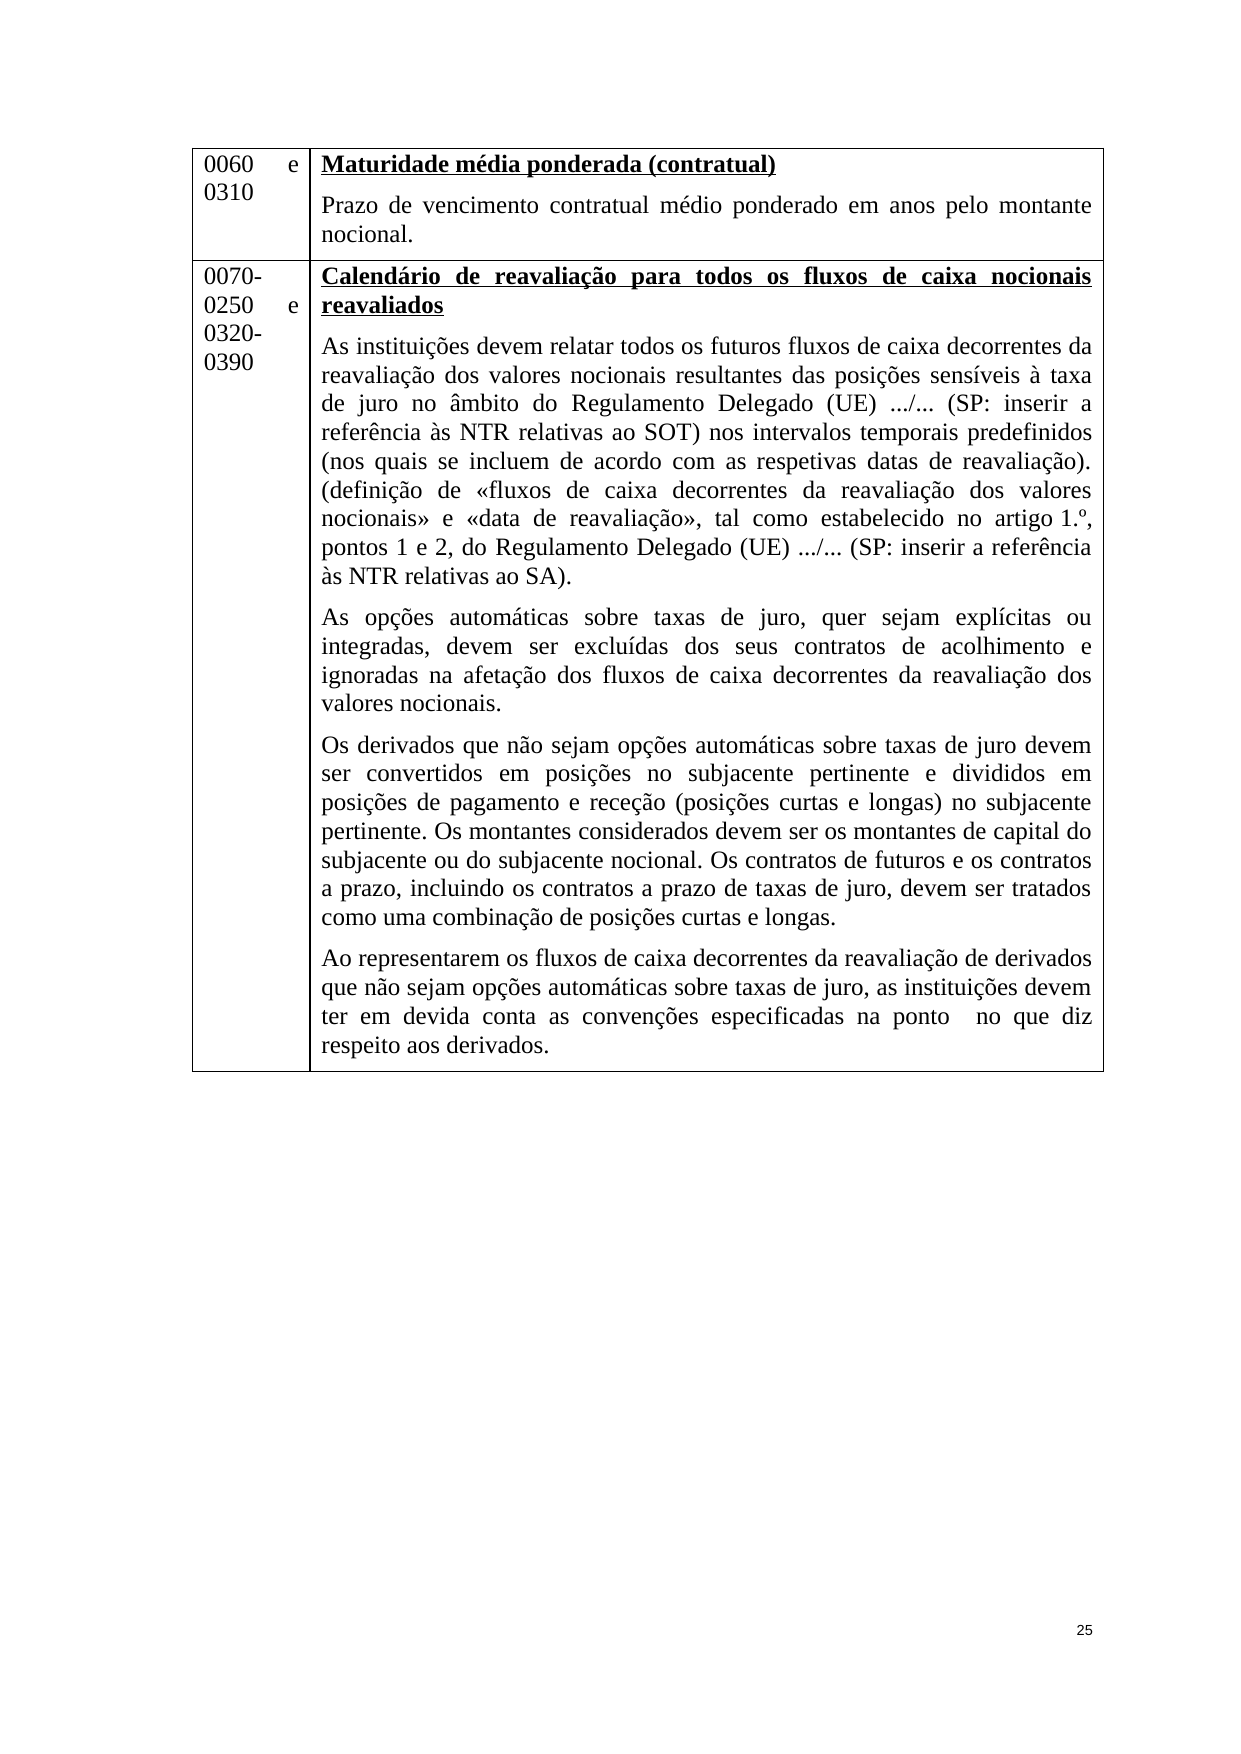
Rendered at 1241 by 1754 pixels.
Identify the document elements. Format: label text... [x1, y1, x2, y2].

table_cell Maturidade média ponderada (contratual) Prazo de vencimento contratual médio ponderado em anos pelo montante nocional. [311, 149, 1103, 260]
table_cell 0070-0250 e 0320-0390 [193, 261, 309, 1071]
table_cell 0060 e 0310 [193, 149, 309, 260]
table_cell Calendário de reavaliação para todos os fluxos de caixa nocionais reavaliados As instituições devem relatar todos os futuros fluxos de caixa decorrentes da reavaliação dos valores nocionais resultantes das posições sensíveis à taxa de juro no âmbito do Regulamento Delegado (UE) .../... (SP: inserir a referência às NTR relativas ao SOT) nos intervalos temporais predefinidos (nos quais se incluem de acordo com as respetivas datas de reavaliação). (definição de «fluxos de caixa decorrentes da reavaliação dos valores nocionais» e «data de reavaliação», tal como estabelecido no artigo 1.º, pontos 1 e 2, do Regulamento Delegado (UE) .../... (SP: inserir a referência às NTR relativas ao SA). As opções automáticas sobre taxas de juro, quer sejam explícitas ou integradas, devem ser excluídas dos seus contratos de acolhimento e ignoradas na afetação dos fluxos de caixa decorrentes da reavaliação dos valores nocionais. Os derivados que não sejam opções automáticas sobre taxas de juro devem ser convertidos em posições no subjacente pertinente e divididos em posições de pagamento e receção (posições curtas e longas) no subjacente pertinente. Os montantes considerados devem ser os montantes de capital do subjacente ou do subjacente nocional. Os contratos de futuros e os contratos a prazo, incluindo os contratos a prazo de taxas de juro, devem ser tratados como uma combinação de posições curtas e longas. Ao representarem os fluxos de caixa decorrentes da reavaliação de derivados que não sejam opções automáticas sobre taxas de juro, as instituições devem ter em devida conta as convenções especificadas na ponto 24 no que diz respeito aos derivados. [311, 261, 1103, 1071]
